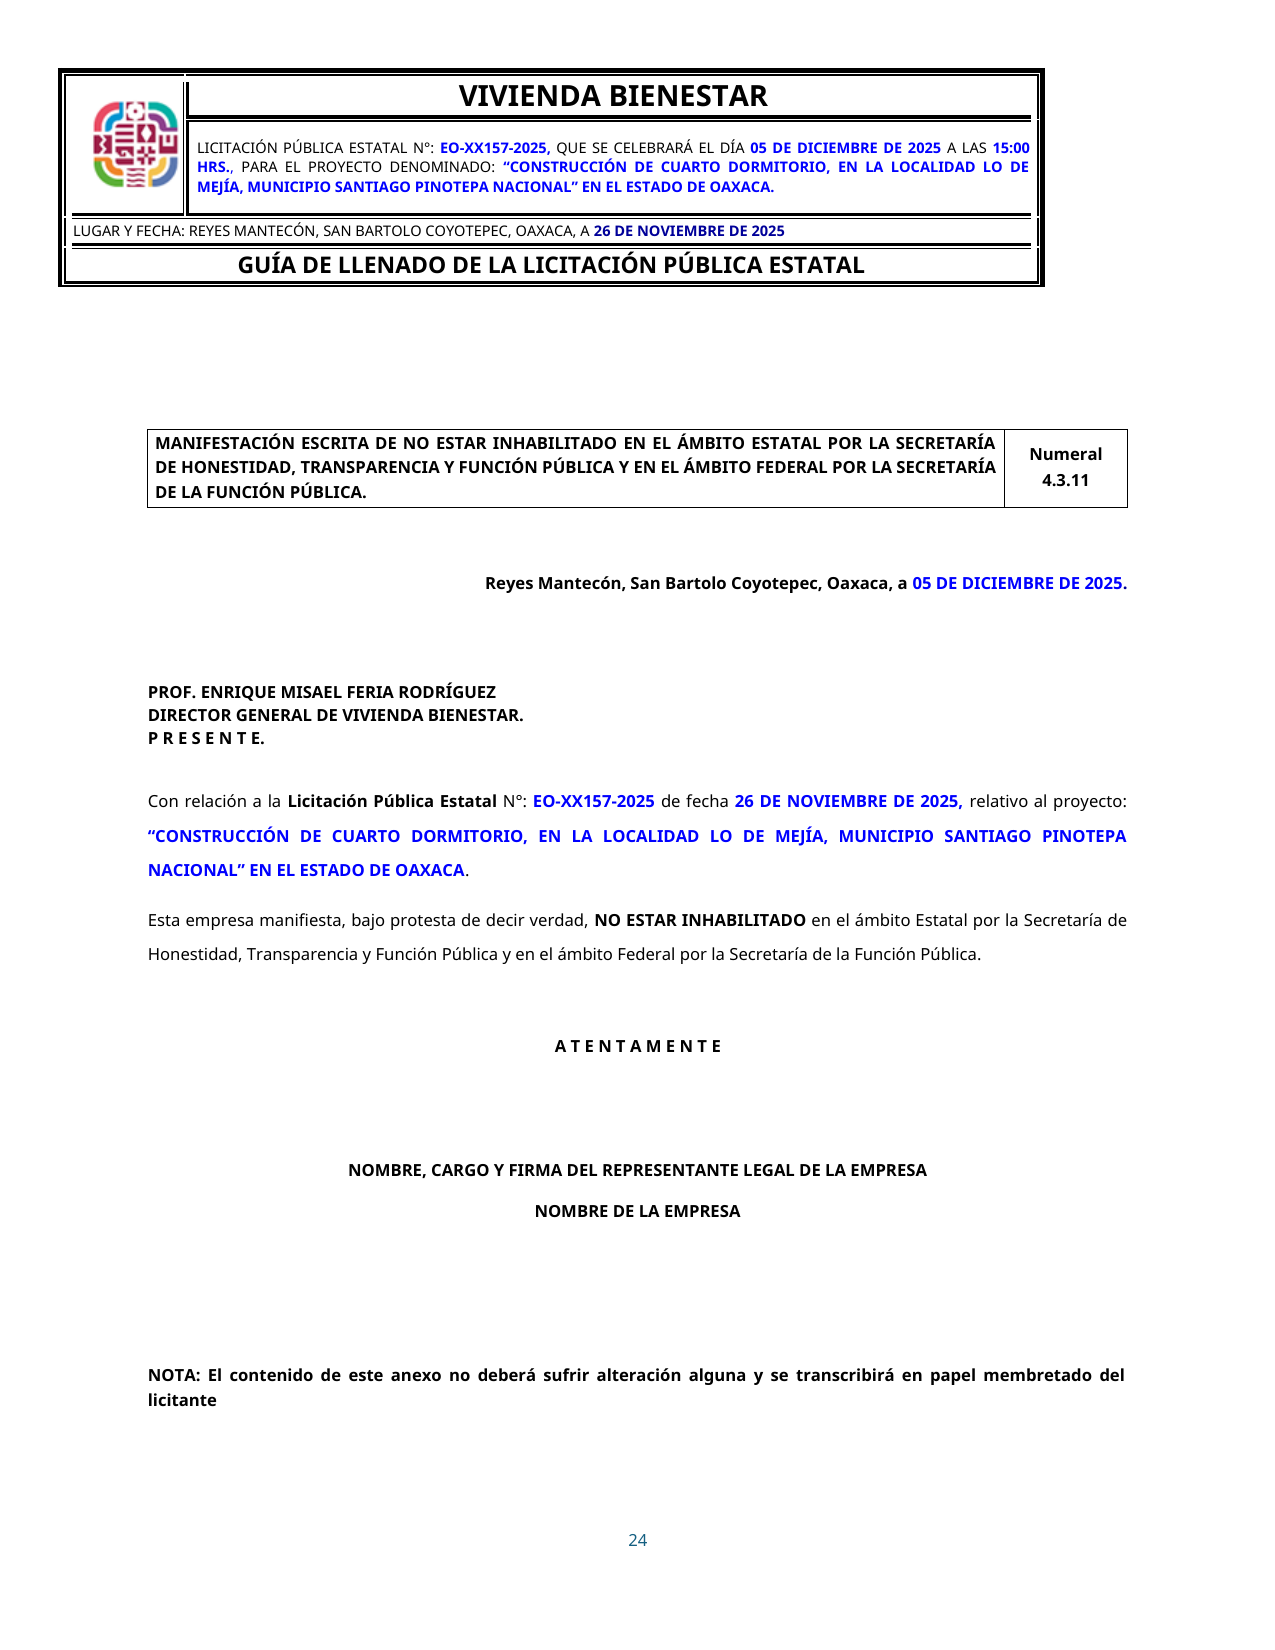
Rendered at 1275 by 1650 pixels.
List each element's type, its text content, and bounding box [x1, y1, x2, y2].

table_header Numeral 4.3.11 [1005, 430, 1127, 507]
text Esta empresa manifiesta, bajo protesta de decir verdad, NO ESTAR INHABILITADO en el ámbito Estatal por la Secretaría de Honestidad, Transparencia y Función Pública y en el ámbito Federal por la Secretaría de la Función Pública. [148, 909, 1127, 966]
text DIRECTOR GENERAL DE VIVIENDA BIENESTAR. [148, 703, 1127, 726]
text Con relación a la Licitación Pública Estatal N°: EO-XX157-2025 de fecha 26 DE NOVIEMBRE DE 2025, relativo al proyecto: “CONSTRUCCIÓN DE CUARTO DORMITORIO, EN LA LOCALIDAD LO DE MEJÍA, MUNICIPIO SANTIAGO PINOTEPA NACIONAL” EN EL ESTADO DE OAXACA. [148, 790, 1127, 881]
text P R E S E N T E. [148, 726, 1127, 749]
text Reyes Mantecón, San Bartolo Coyotepec, Oaxaca, a 05 DE DICIEMBRE DE 2025. [133, 572, 1127, 594]
picture [184, 93, 189, 193]
text NOTA: El contenido de este anexo no deberá sufrir alteración alguna y se transcribirá en papel membretado del licitante [148, 1364, 1127, 1411]
picture [82, 93, 183, 193]
text A T E N T A M E N T E [148, 1035, 1127, 1058]
text NOMBRE, CARGO Y FIRMA DEL REPRESENTANTE LEGAL DE LA EMPRESA [148, 1158, 1127, 1181]
text PROF. ENRIQUE MISAEL FERIA RODRÍGUEZ [148, 681, 1127, 703]
text NOMBRE DE LA EMPRESA [148, 1199, 1127, 1222]
table_header MANIFESTACIÓN ESCRITA DE NO ESTAR INHABILITADO EN EL ÁMBITO ESTATAL POR LA SECRETARÍA DE HONESTIDAD, TRANSPARENCIA Y FUNCIÓN PÚBLICA Y EN EL ÁMBITO FEDERAL POR LA SECRETARÍA DE LA FUNCIÓN PÚBLICA. [148, 430, 1004, 507]
